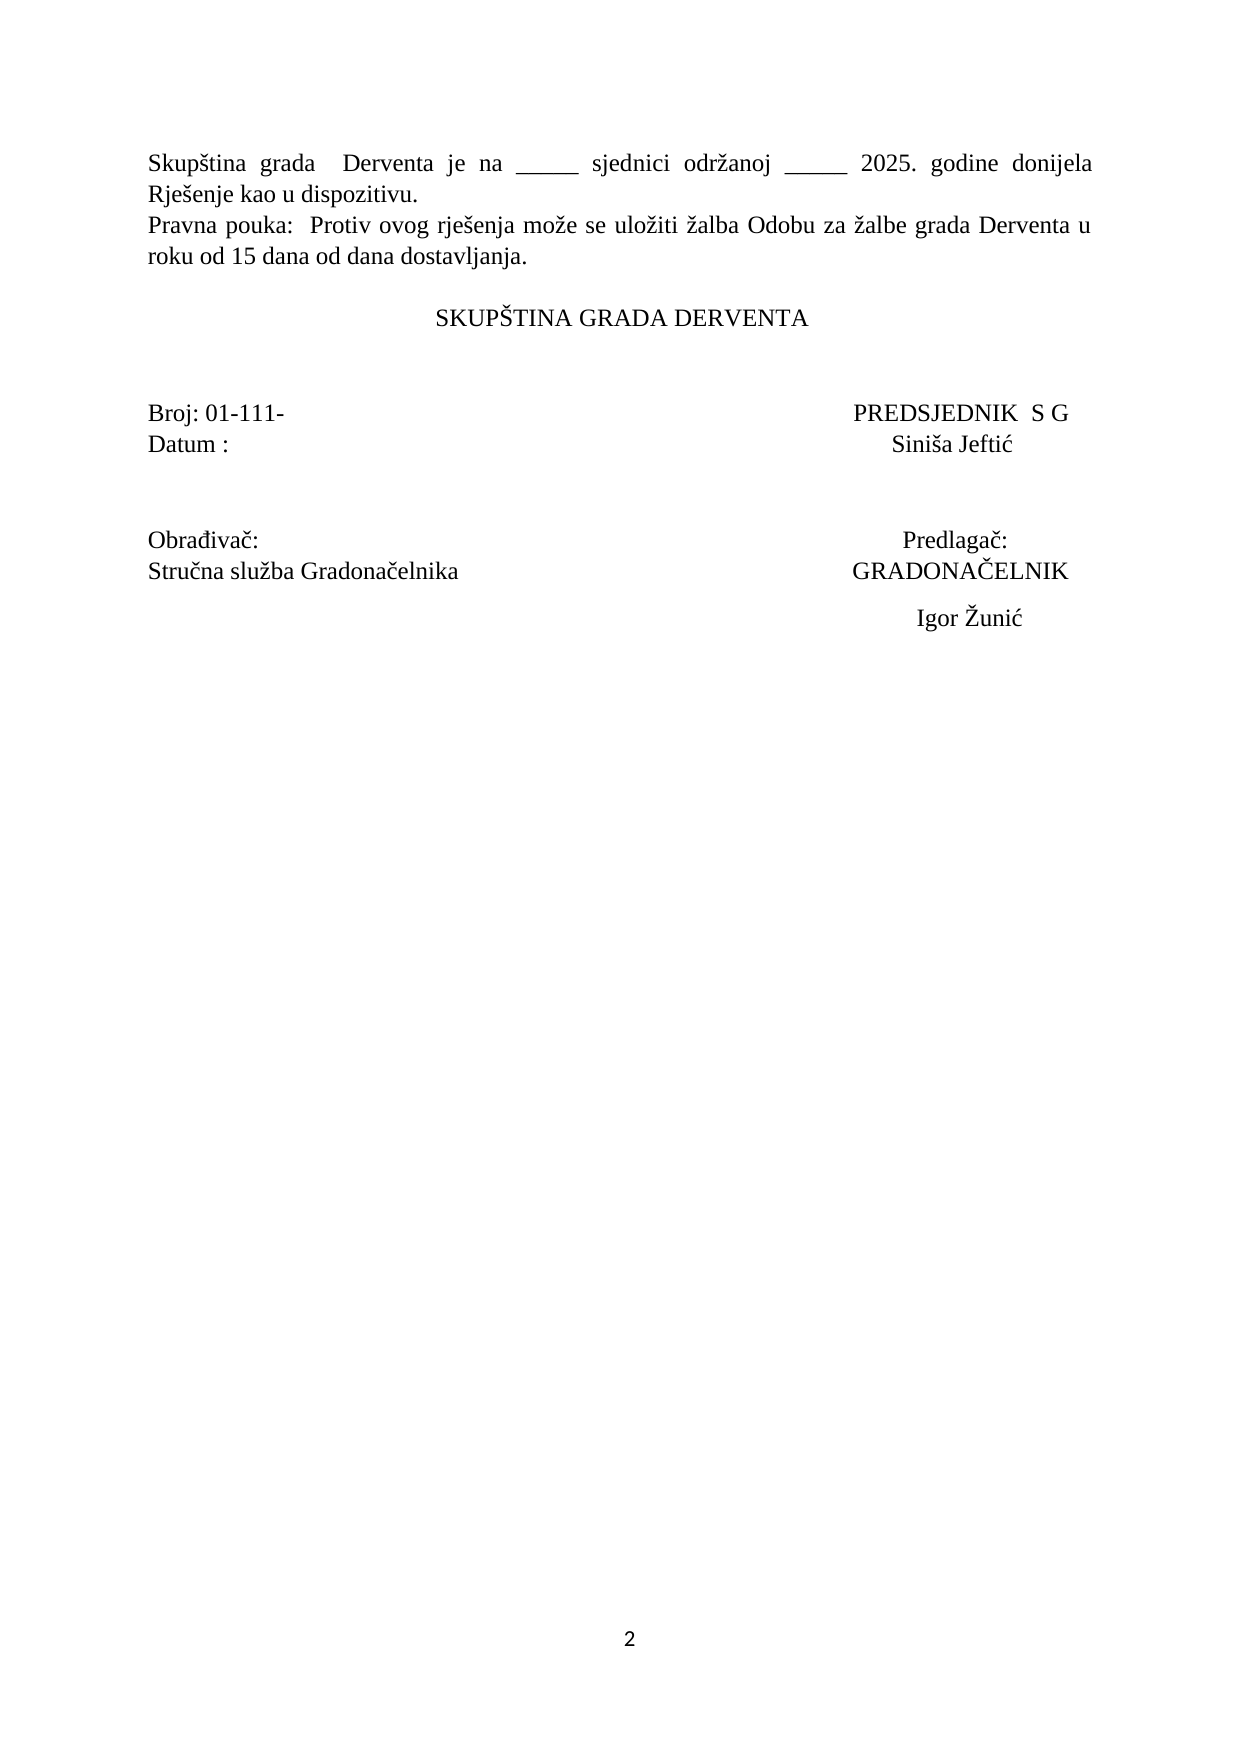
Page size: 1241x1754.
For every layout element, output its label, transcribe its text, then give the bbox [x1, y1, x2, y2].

text Igor Žunić [148, 603, 1093, 632]
text Obrađivač: Predlagač: [148, 525, 1093, 553]
text Broj: 01-111- PREDSJEDNIK S G [148, 398, 1093, 427]
text Pravna pouka: Protiv ovog rješenja može se uložiti žalba Odobu za žalbe grada Derventa u roku od 15 dana od dana dostavljanja. [148, 210, 1093, 269]
text Datum : Siniša Jeftić [148, 429, 1093, 458]
text Skupština grada Derventa je na _____ sjednici održanoj _____ 2025. godine donijela Rješenje kao u dispozitivu. [148, 148, 1093, 207]
text SKUPŠTINA GRADA DERVENTA [148, 303, 1093, 332]
text Stručna služba Gradonačelnika GRADONAČELNIK [148, 556, 1093, 584]
